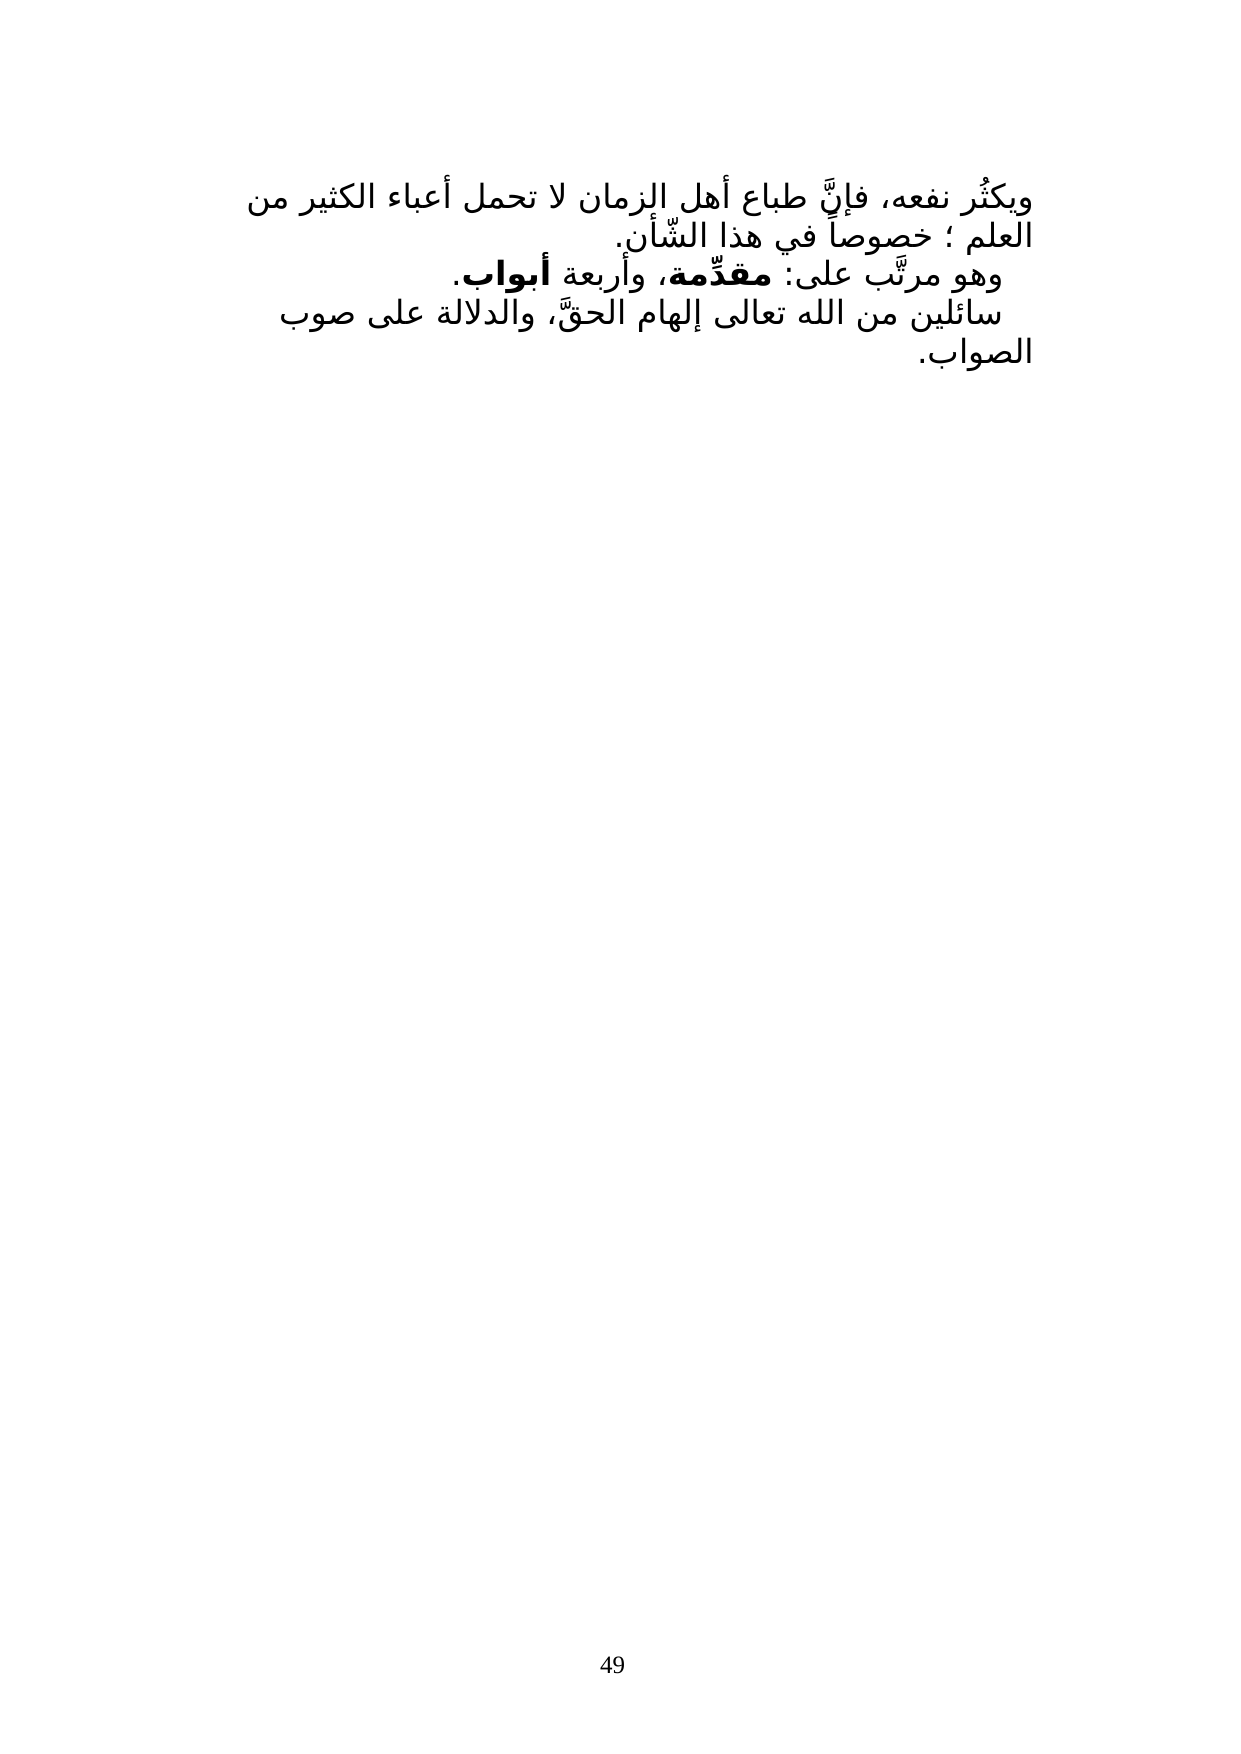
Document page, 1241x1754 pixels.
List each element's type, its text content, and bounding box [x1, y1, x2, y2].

text وهو مرتَّب على: مقدِّمة، وأربعة أبواب. [222, 255, 1033, 294]
text ويكثُر نفعه، فإنَّ طباع أهل الزمان لا تحمل أعباء الكثير من العلم ؛ خصوصاً في هذا الشّأن. [222, 177, 1033, 255]
text سائلين من الله تعالى إلهام الحقَّ، والدلالة على صوب الصواب. [222, 294, 1033, 371]
